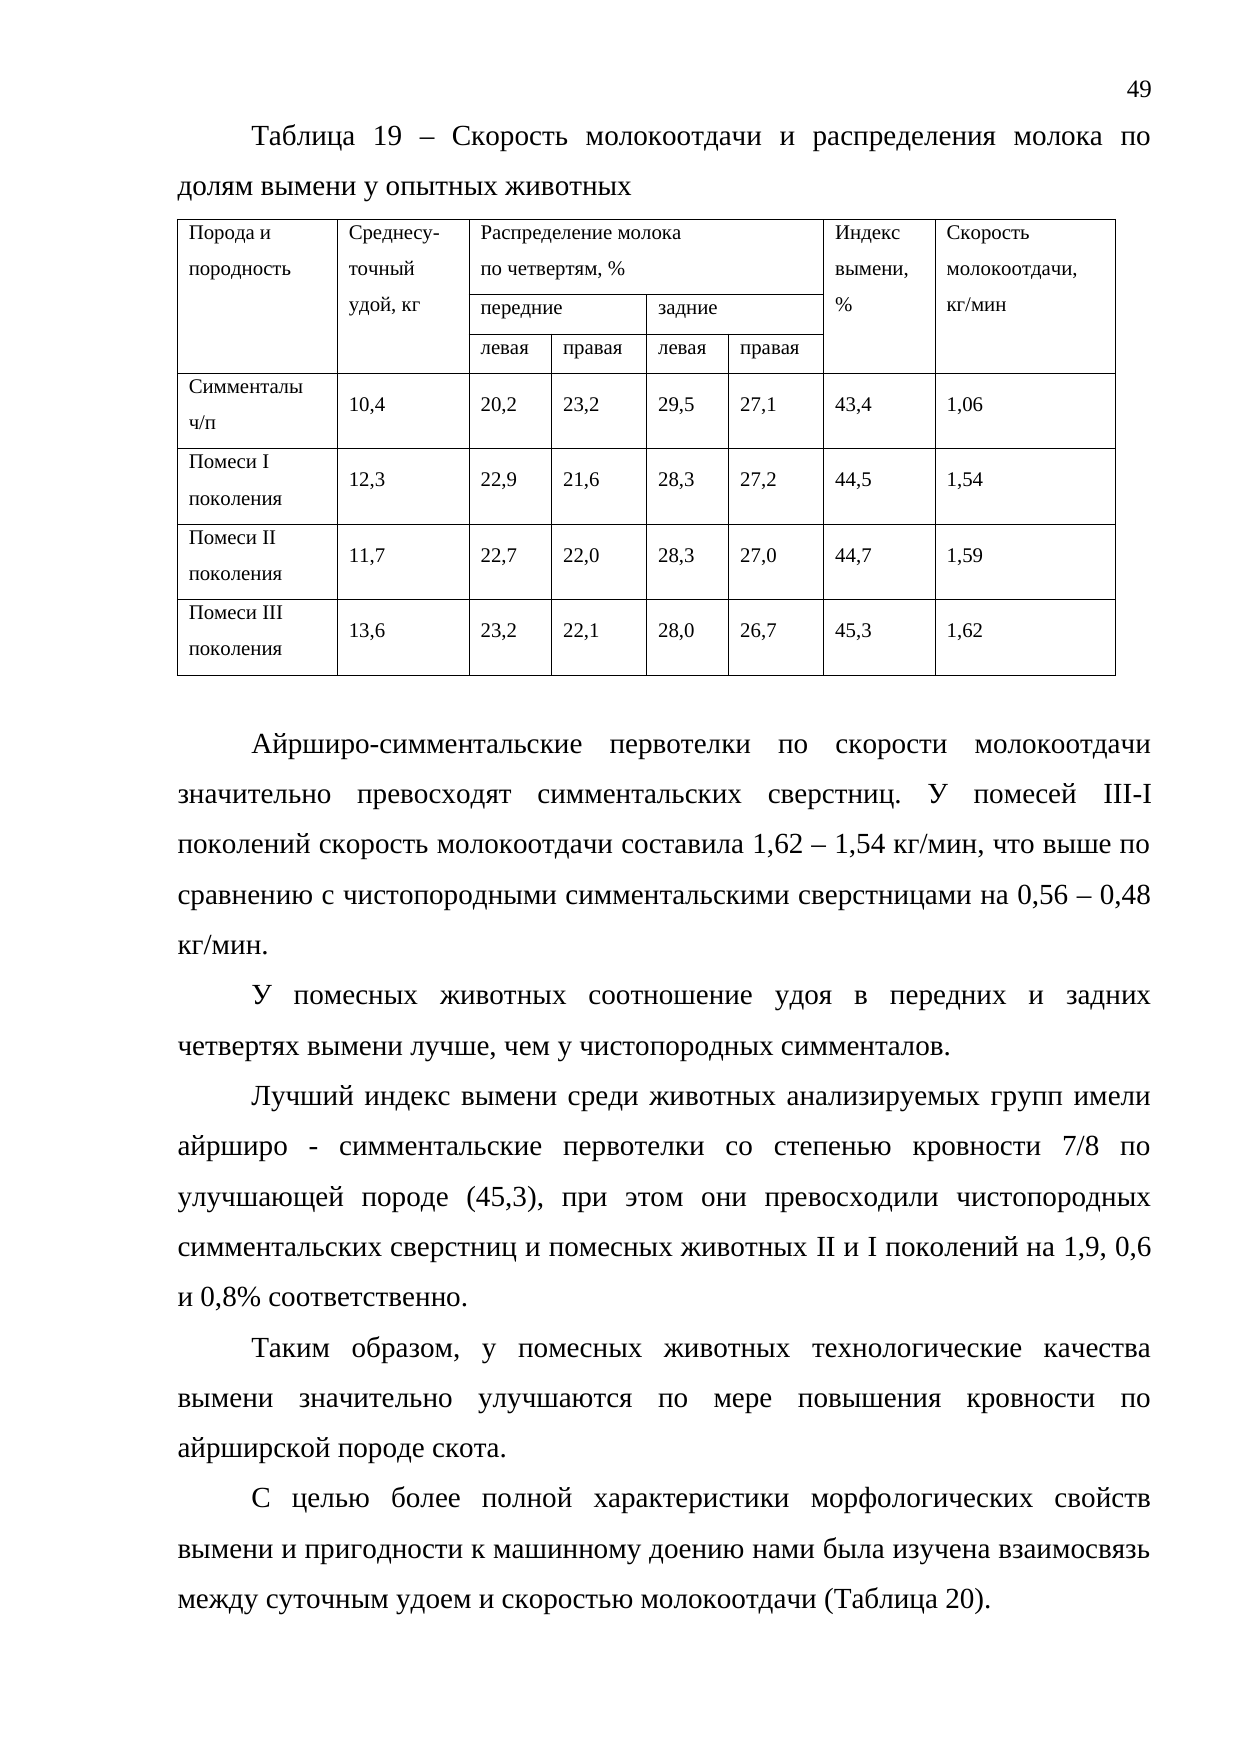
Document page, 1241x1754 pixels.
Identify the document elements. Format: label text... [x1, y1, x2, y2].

text Айрширо-симментальские первотелки по скорости молокоотдачи значительно превосходят симментальских сверстниц. У помесей III-I поколений скорость молокоотдачи составила 1,62 – 1,54 кг/мин, что выше по сравнению с чистопородными симментальскими сверстницами на 0,56 – 0,48 кг/мин. [177, 726, 1152, 961]
table_cell 1,62 [936, 600, 1115, 674]
table_cell Симменталы ч/п [178, 374, 337, 448]
table_cell передние [470, 295, 646, 333]
table_cell 28,3 [647, 449, 728, 524]
table_header Индекс вымени, % [824, 220, 935, 373]
table_cell 1,59 [936, 525, 1115, 599]
text Лучший индекс вымени среди животных анализируемых групп имели айрширо - симментальские первотелки со степенью кровности 7/8 по улучшающей породе (45,3), при этом они превосходили чистопородных симментальских сверстниц и помесных животных II и I поколений на 1,9, 0,6 и 0,8% соответственно. [177, 1078, 1152, 1313]
table_cell 21,6 [552, 449, 646, 524]
table_cell 23,2 [552, 374, 646, 448]
table_cell 13,6 [338, 600, 469, 674]
table_cell 28,3 [647, 525, 728, 599]
table_cell 20,2 [470, 374, 551, 448]
table_cell 44,7 [824, 525, 935, 599]
table_cell 43,4 [824, 374, 935, 448]
table_cell 1,54 [936, 449, 1115, 524]
table_cell 22,7 [470, 525, 551, 599]
table_cell 28,0 [647, 600, 728, 674]
table_cell 45,3 [824, 600, 935, 674]
table_cell 22,1 [552, 600, 646, 674]
table_cell 27,2 [729, 449, 823, 524]
table_cell правая [552, 335, 646, 373]
table_cell левая [470, 335, 551, 373]
table_cell 22,0 [552, 525, 646, 599]
table_header Порода и породность [178, 220, 337, 373]
table_cell Помеси III поколения [178, 600, 337, 674]
table_cell Помеси II поколения [178, 525, 337, 599]
text Таблица 19 – Скорость молокоотдачи и распределения молока по долям вымени у опытных животных [177, 118, 1152, 202]
table_header Среднесу- точный удой, кг [338, 220, 469, 373]
table_cell правая [729, 335, 823, 373]
table_header Скорость молокоотдачи, кг/мин [936, 220, 1115, 373]
table_cell задние [647, 295, 823, 333]
table_header Распределение молока по четвертям, % [470, 220, 823, 294]
text С целью более полной характеристики морфологических свойств вымени и пригодности к машинному доению нами была изучена взаимосвязь между суточным удоем и скоростью молокоотдачи (Таблица 20). [177, 1481, 1152, 1615]
table_cell 44,5 [824, 449, 935, 524]
table_cell 12,3 [338, 449, 469, 524]
table_cell 27,1 [729, 374, 823, 448]
table_cell 1,06 [936, 374, 1115, 448]
text Таким образом, у помесных животных технологические качества вымени значительно улучшаются по мере повышения кровности по айрширской породе скота. [177, 1330, 1152, 1464]
table_cell 22,9 [470, 449, 551, 524]
table_cell 10,4 [338, 374, 469, 448]
table_cell Помеси I поколения [178, 449, 337, 524]
table_cell 29,5 [647, 374, 728, 448]
table_cell 26,7 [729, 600, 823, 674]
table_cell левая [647, 335, 728, 373]
table_cell 27,0 [729, 525, 823, 599]
text У помесных животных соотношение удоя в передних и задних четвертях вымени лучше, чем у чистопородных симменталов. [177, 977, 1152, 1061]
table_cell 23,2 [470, 600, 551, 674]
table_cell 11,7 [338, 525, 469, 599]
